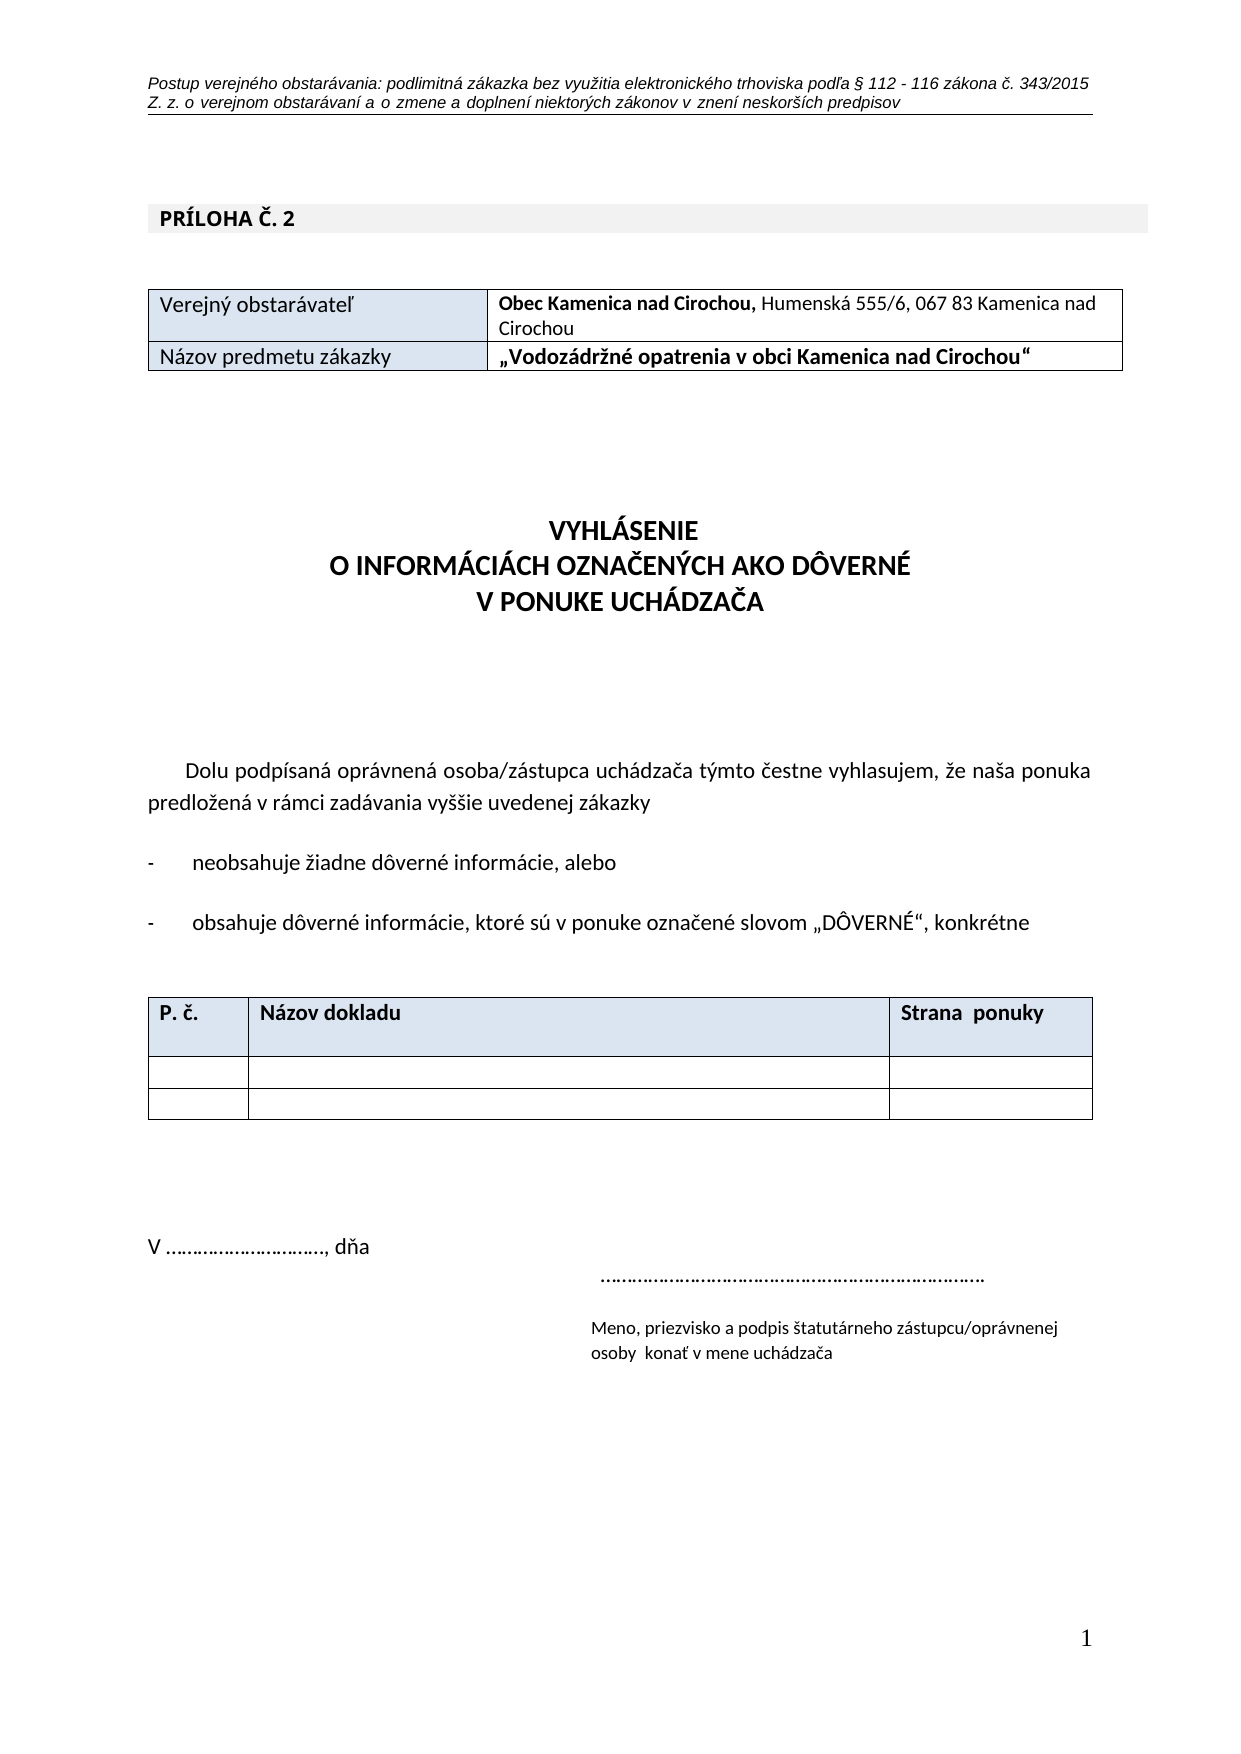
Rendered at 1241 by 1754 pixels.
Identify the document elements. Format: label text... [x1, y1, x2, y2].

text Meno, priezvisko a podpis štatutárneho zástupcu/oprávnenej [591, 1317, 1093, 1339]
text v ponuke uchádzača [148, 583, 1093, 618]
list neobsahuje žiadne dôverné informácie, alebo [148, 848, 1093, 876]
table_cell [890, 1057, 1092, 1088]
table_header Strana ponuky [890, 998, 1092, 1056]
list obsahuje dôverné informácie, ktoré sú v ponuke označené slovom „DÔVERNÉ“, konkrétne [148, 908, 1093, 936]
table_cell [149, 1089, 248, 1119]
text Dolu podpísaná oprávnená osoba/zástupca uchádzača týmto čestne vyhlasujem, že naša ponuka predložená v rámci zadávania vyššie uvedenej zákazky [148, 756, 1093, 816]
table_cell Názov predmetu zákazky [149, 342, 487, 370]
text V …………………………, dňa [148, 1232, 1093, 1261]
table_cell [890, 1089, 1092, 1119]
text ………………………………………………………………. [148, 1261, 1093, 1317]
table_cell [249, 1057, 889, 1088]
text VYHLÁSENIE [148, 512, 1093, 547]
table_header Príloha č. 2 [148, 204, 1148, 233]
table_header P. č. [149, 998, 248, 1056]
table_header Obec Kamenica nad Cirochou, Humenská 555/6, 067 83 Kamenica nad Cirochou [488, 290, 1122, 341]
table_cell [149, 1057, 248, 1088]
text o informáciách označených ako dôverné [148, 547, 1093, 583]
text osoby konať v mene uchádzača [591, 1341, 1093, 1364]
table_header Verejný obstarávateľ [149, 290, 487, 341]
table_cell [249, 1089, 889, 1119]
table_cell „Vodozádržné opatrenia v obci Kamenica nad Cirochou“ [488, 342, 1122, 370]
table_header Názov dokladu [249, 998, 889, 1056]
